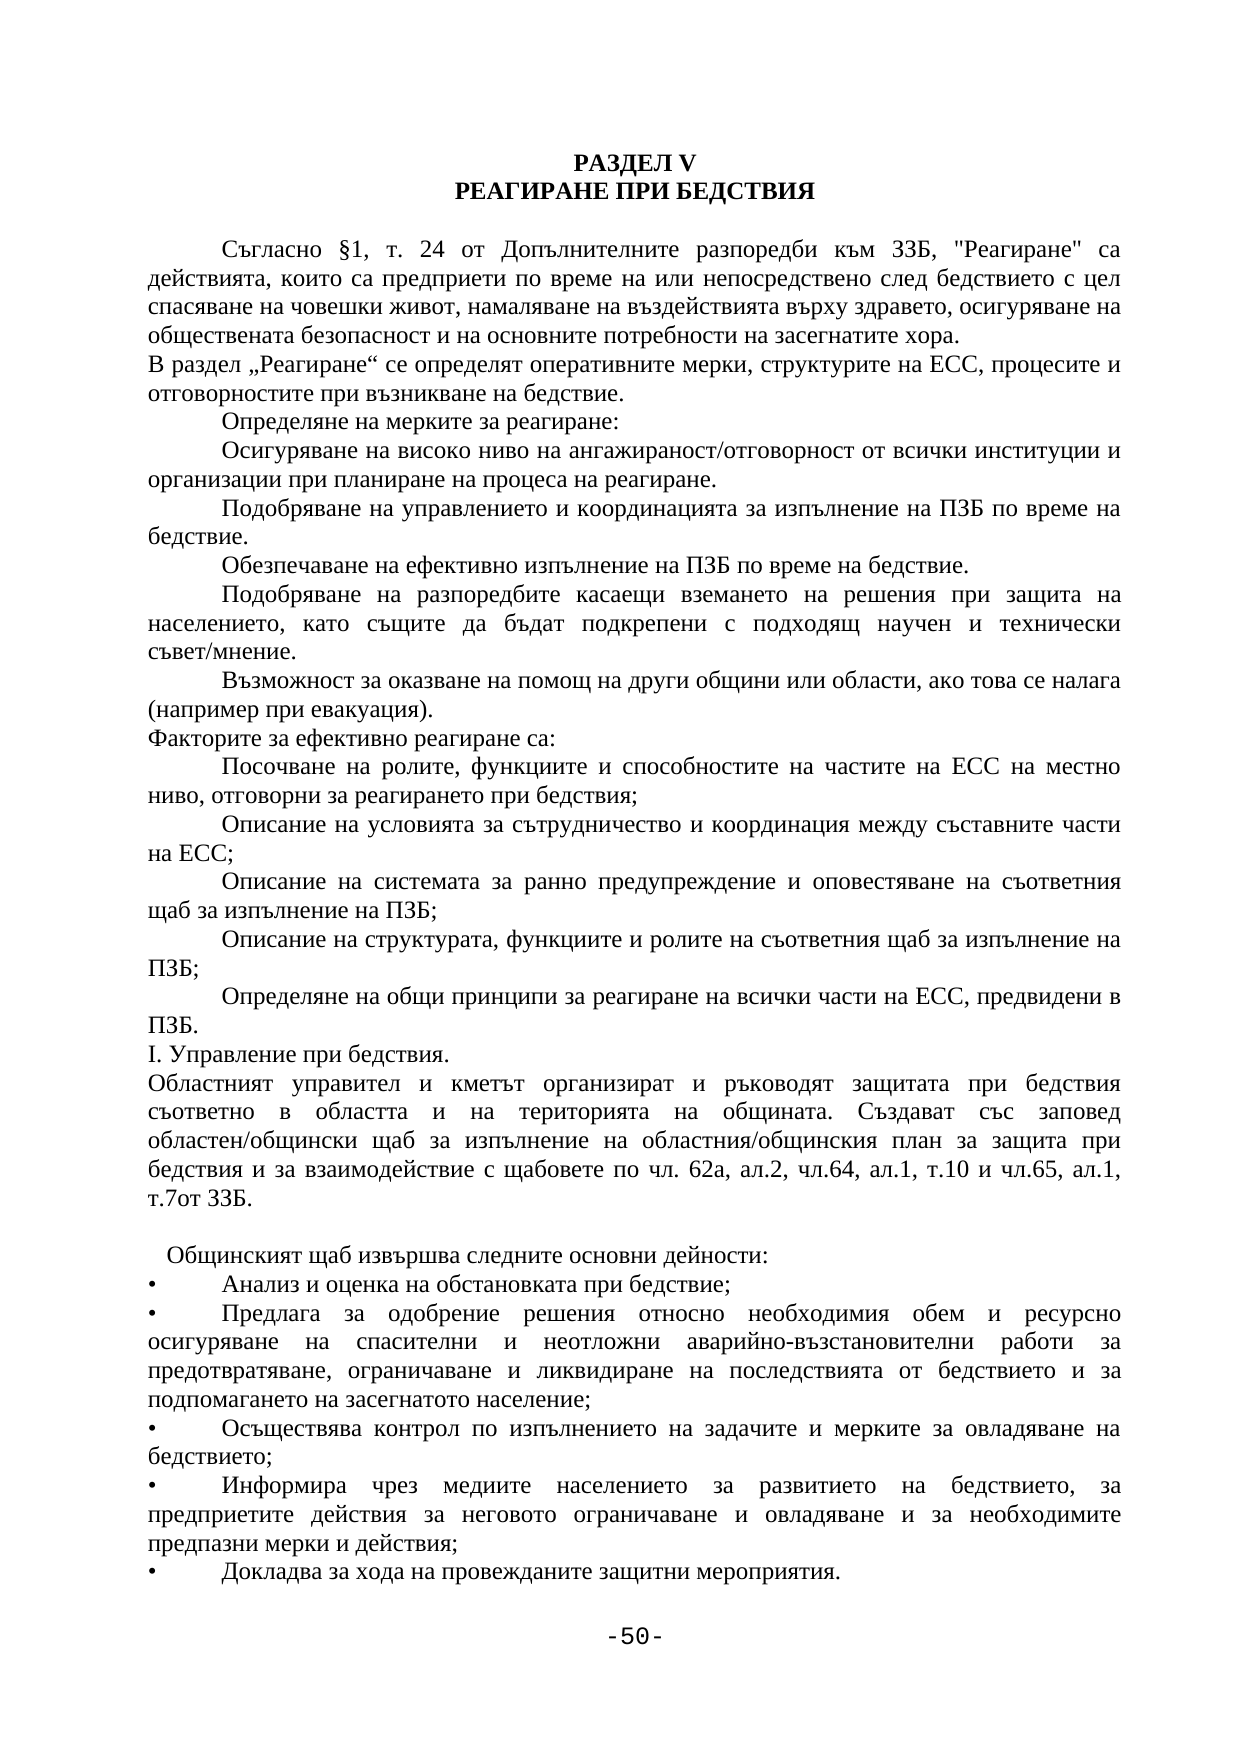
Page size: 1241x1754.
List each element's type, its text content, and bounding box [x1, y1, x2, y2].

text Факторите за ефективно реагиране са: [148, 723, 1122, 751]
text  Определяне на общи принципи за реагиране на всички части на ЕСС, предвидени в ПЗБ. [148, 981, 1122, 1039]
text В раздел „Реагиране“ се определят оперативните мерки, структурите на ЕСС, процесите и отговорностите при възникване на бедствие. [148, 349, 1122, 406]
text • Докладва за хода на провежданите защитни мероприятия. [148, 1556, 1122, 1585]
text • Анализ и оценка на обстановката при бедствие; [148, 1269, 1122, 1298]
text РАЗДЕЛ V [148, 148, 1122, 176]
text  Описание на системата за ранно предупреждение и оповестяване на съответния щаб за изпълнение на ПЗБ; [148, 866, 1122, 924]
text  Описание на структурата, функциите и ролите на съответния щаб за изпълнение на ПЗБ; [148, 924, 1122, 981]
text Областният управител и кметът организират и ръководят защитата при бедствия съответно в областта и на територията на общината. Създават със заповед областен/общински щаб за изпълнение на областния/общинския план за защита при бедствия и за взаимодействие с щабовете по чл. 62а, ал.2, чл.64, ал.1, т.10 и чл.65, ал.1, т.7от ЗЗБ. [148, 1068, 1122, 1211]
text  Подобряване на разпоредбите касаещи вземането на решения при защита на населението, като същите да бъдат подкрепени с подходящ научен и технически съвет/мнение. [148, 579, 1122, 665]
text  Подобряване на управлението и координацията за изпълнение на ПЗБ по време на бедствие. [148, 493, 1122, 550]
text  Обезпечаване на ефективно изпълнение на ПЗБ по време на бедствие. [148, 550, 1122, 579]
text  Осигуряване на високо ниво на ангажираност/отговорност от всички институции и организации при планиране на процеса на реагиране. [148, 435, 1122, 493]
text Съгласно §1, т. 24 от Допълнителните разпоредби към ЗЗБ, "Реагиране" са действията, които са предприети по време на или непосредствено след бедствието с цел спасяване на човешки живот, намаляване на въздействията върху здравето, осигуряване на обществената безопасност и на основните потребности на засегнатите хора. [148, 234, 1122, 349]
text • Осъществява контрол по изпълнението на задачите и мерките за овладяване на бедствието; [148, 1413, 1122, 1470]
text  Посочване на ролите, функциите и способностите на частите на ЕСС на местно ниво, отговорни за реагирането при бедствия; [148, 751, 1122, 809]
text  Описание на условията за сътрудничество и координация между съставните части на ЕСС; [148, 809, 1122, 866]
text • Предлага за одобрение решения относно необходимия обем и ресурсно осигуряване на спасителни и неотложни аварийно-възстановителни работи за предотвратяване, ограничаване и ликвидиране на последствията от бедствието и за подпомагането на засегнатото население; [148, 1298, 1122, 1413]
text Определяне на мерките за реагиране: [148, 406, 1122, 435]
text Общинският щаб извършва следните основни дейности: [148, 1240, 1122, 1269]
text РЕАГИРАНЕ ПРИ БЕДСТВИЯ [148, 176, 1122, 205]
text • Информира чрез медиите населението за развитието на бедствието, за предприетите действия за неговото ограничаване и овладяване и за необходимите предпазни мерки и действия; [148, 1470, 1122, 1556]
text  Възможност за оказване на помощ на други общини или области, ако това се налага (например при евакуация). [148, 665, 1122, 723]
text I. Управление при бедствия. [148, 1039, 1122, 1068]
